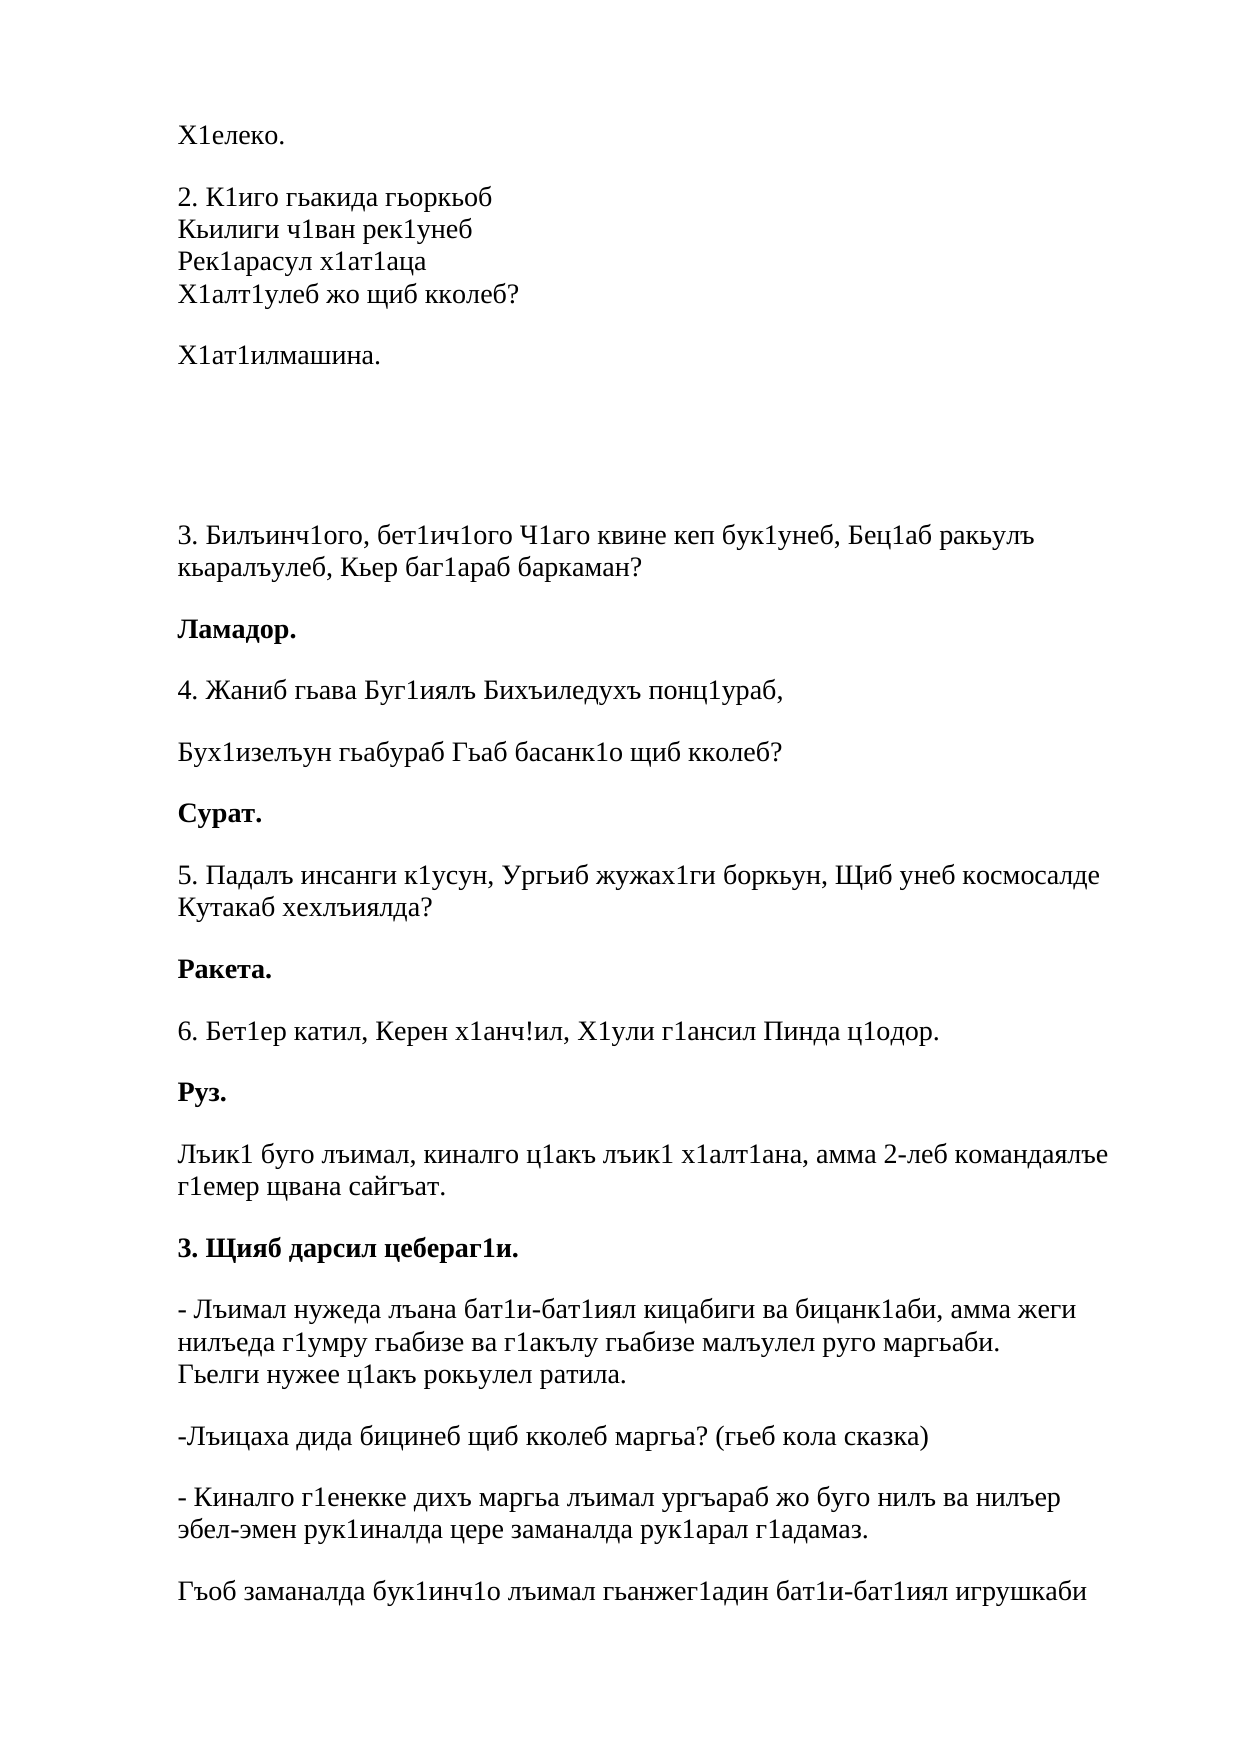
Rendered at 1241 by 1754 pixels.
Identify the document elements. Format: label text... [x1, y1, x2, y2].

text - Лъимал нужеда лъана бат1и-бат1иял кицабиги ва бицанк1аби, амма жеги нилъеда г1умру гьабизе ва г1акълу гьабизе малъулел руго маргьаби. Гьелги нужее ц1акъ рокьулел ратила. [177, 1292, 1152, 1389]
text Ракета. [177, 952, 1152, 984]
text Х1елеко. [177, 118, 1152, 151]
text 3. Билъинч1ого, бет1ич1ого Ч1аго квине кеп бук1унеб, Бец1аб ракьулъ кьаралъулеб, Кьер баг1араб баркаман? [177, 518, 1152, 583]
text Гъоб заманалда бук1инч1о лъимал гьанжег1адин бат1и-бат1иял игрушкаби [177, 1574, 1152, 1607]
text 5. Падалъ инсанги к1усун, Ургьиб жужах1ги боркьун, Щиб унеб космосалде Кутакаб хехлъиялда? [177, 858, 1152, 923]
text Руз. [177, 1075, 1152, 1108]
text Бух1изелъун гьабураб Гьаб басанк1о щиб кколеб? [177, 735, 1152, 767]
text 3. Щияб дарсил цебераг1и. [177, 1231, 1152, 1263]
text - Киналго г1енекке дихъ маргьа лъимал ургъараб жо буго нилъ ва нилъер эбел-эмен рук1иналда цере заманалда рук1арал г1адамаз. [177, 1480, 1152, 1545]
text Сурат. [177, 797, 1152, 829]
text 4. Жаниб гьава Буг1иялъ Бихъиледухъ понц1ураб, [177, 673, 1152, 706]
text -Лъицаха дида бицинеб щиб кколеб маргьа? (гьеб кола сказка) [177, 1419, 1152, 1451]
text 2. К1иго гьакида гьоркьоб Кьилиги ч1ван рек1унеб Рек1арасул х1ат1аца Х1алт1улеб жо щиб кколеб? [177, 180, 1152, 309]
text Лъик1 буго лъимал, киналго ц1акъ лъик1 х1алт1ана, амма 2-леб командаялъе г1емер щвана сайгъат. [177, 1137, 1152, 1202]
text Ламадор. [177, 612, 1152, 644]
text 6. Бет1ер катил, Керен х1анч!ил, Х1ули г1ансил Пинда ц1одор. [177, 1014, 1152, 1046]
text Х1ат1илмашина. [177, 338, 1152, 371]
